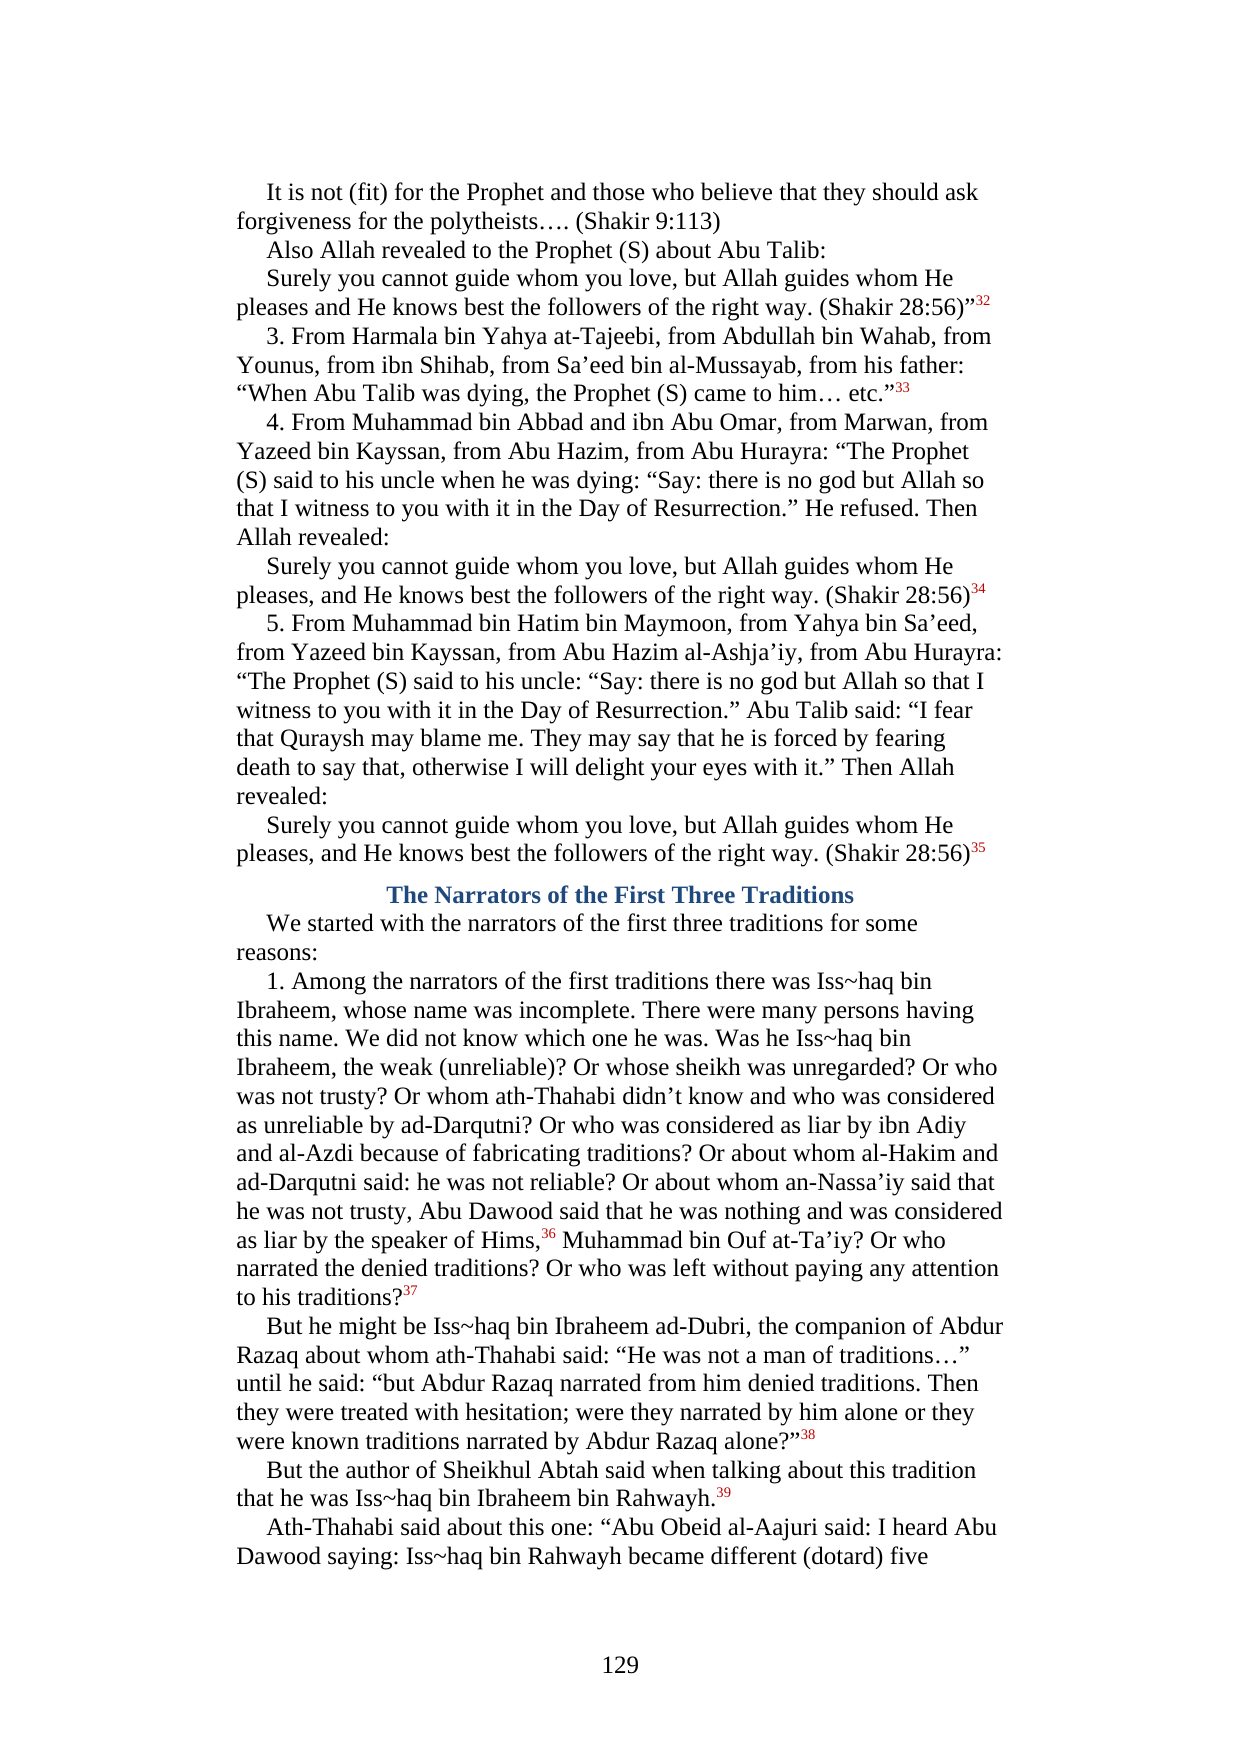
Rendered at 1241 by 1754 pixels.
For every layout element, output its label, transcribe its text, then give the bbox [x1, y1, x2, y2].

text Surely you cannot guide whom you love, but Allah guides whom He pleases and He knows best the followers of the right way. (Shakir 28:56)”32 [236, 263, 1004, 321]
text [236, 1512, 1004, 1570]
text Surely you cannot guide whom you love, but Allah guides whom He pleases, and He knows best the followers of the right way. (Shakir 28:56)35 [236, 810, 1004, 867]
text Also Allah revealed to the Prophet (S) about Abu Talib: [236, 235, 1004, 263]
text But he might be Iss~haq bin Ibraheem ad-Dubri, the companion of Abdur Razaq about whom ath-Thahabi said: “He was not a man of traditions…” until he said: “but Abdur Razaq narrated from him denied traditions. Then they were treated with hesitation; were they narrated by him alone or they were known traditions narrated by Abdur Razaq alone?”38 [236, 1311, 1004, 1455]
text Surely you cannot guide whom you love, but Allah guides whom He pleases, and He knows best the followers of the right way. (Shakir 28:56)34 [236, 551, 1004, 608]
text But the author of Sheikhul Abtah said when talking about this tradition that he was Iss~haq bin Ibraheem bin Rahwayh.39 [236, 1455, 1004, 1512]
text 5. From Muhammad bin Hatim bin Maymoon, from Yahya bin Sa’eed, from Yazeed bin Kayssan, from Abu Hazim al-Ashja’iy, from Abu Hurayra: “The Prophet (S) said to his uncle: “Say: there is no god but Allah so that I witness to you with it in the Day of Resurrection.” Abu Talib said: “I fear that Quraysh may blame me. They may say that he is forced by fearing death to say that, otherwise I will delight your eyes with it.” Then Allah revealed: [236, 608, 1004, 810]
text 1. Among the narrators of the first traditions there was Iss~haq bin Ibraheem, whose name was incomplete. There were many persons having this name. We did not know which one he was. Was he Iss~haq bin Ibraheem, the weak (unreliable)? Or whose sheikh was unregarded? Or who was not trusty? Or whom ath-Thahabi didn’t know and who was considered as unreliable by ad-Darqutni? Or who was considered as liar by ibn Adiy and al-Azdi because of fabricating traditions? Or about whom al-Hakim and ad-Darqutni said: he was not reliable? Or about whom an-Nassa’iy said that he was not trusty, Abu Dawood said that he was nothing and was considered as liar by the speaker of Hims,36 Muhammad bin Ouf at-Ta’iy? Or who narrated the denied traditions? Or who was left without paying any attention to his traditions?37 [236, 966, 1004, 1311]
subtitle The Narrators of the First Three Traditions [236, 880, 1004, 908]
text It is not (fit) for the Prophet and those who believe that they should ask forgiveness for the polytheists…. (Shakir 9:113) [236, 177, 1004, 235]
text 3. From Harmala bin Yahya at-Tajeebi, from Abdullah bin Wahab, from Younus, from ibn Shihab, from Sa’eed bin al-Mussayab, from his father: “When Abu Talib was dying, the Prophet (S) came to him… etc.”33 [236, 321, 1004, 407]
text 4. From Muhammad bin Abbad and ibn Abu Omar, from Marwan, from Yazeed bin Kayssan, from Abu Hazim, from Abu Hurayra: “The Prophet (S) said to his uncle when he was dying: “Say: there is no god but Allah so that I witness to you with it in the Day of Resurrection.” He refused. Then Allah revealed: [236, 407, 1004, 551]
text We started with the narrators of the first three traditions for some reasons: [236, 908, 1004, 966]
